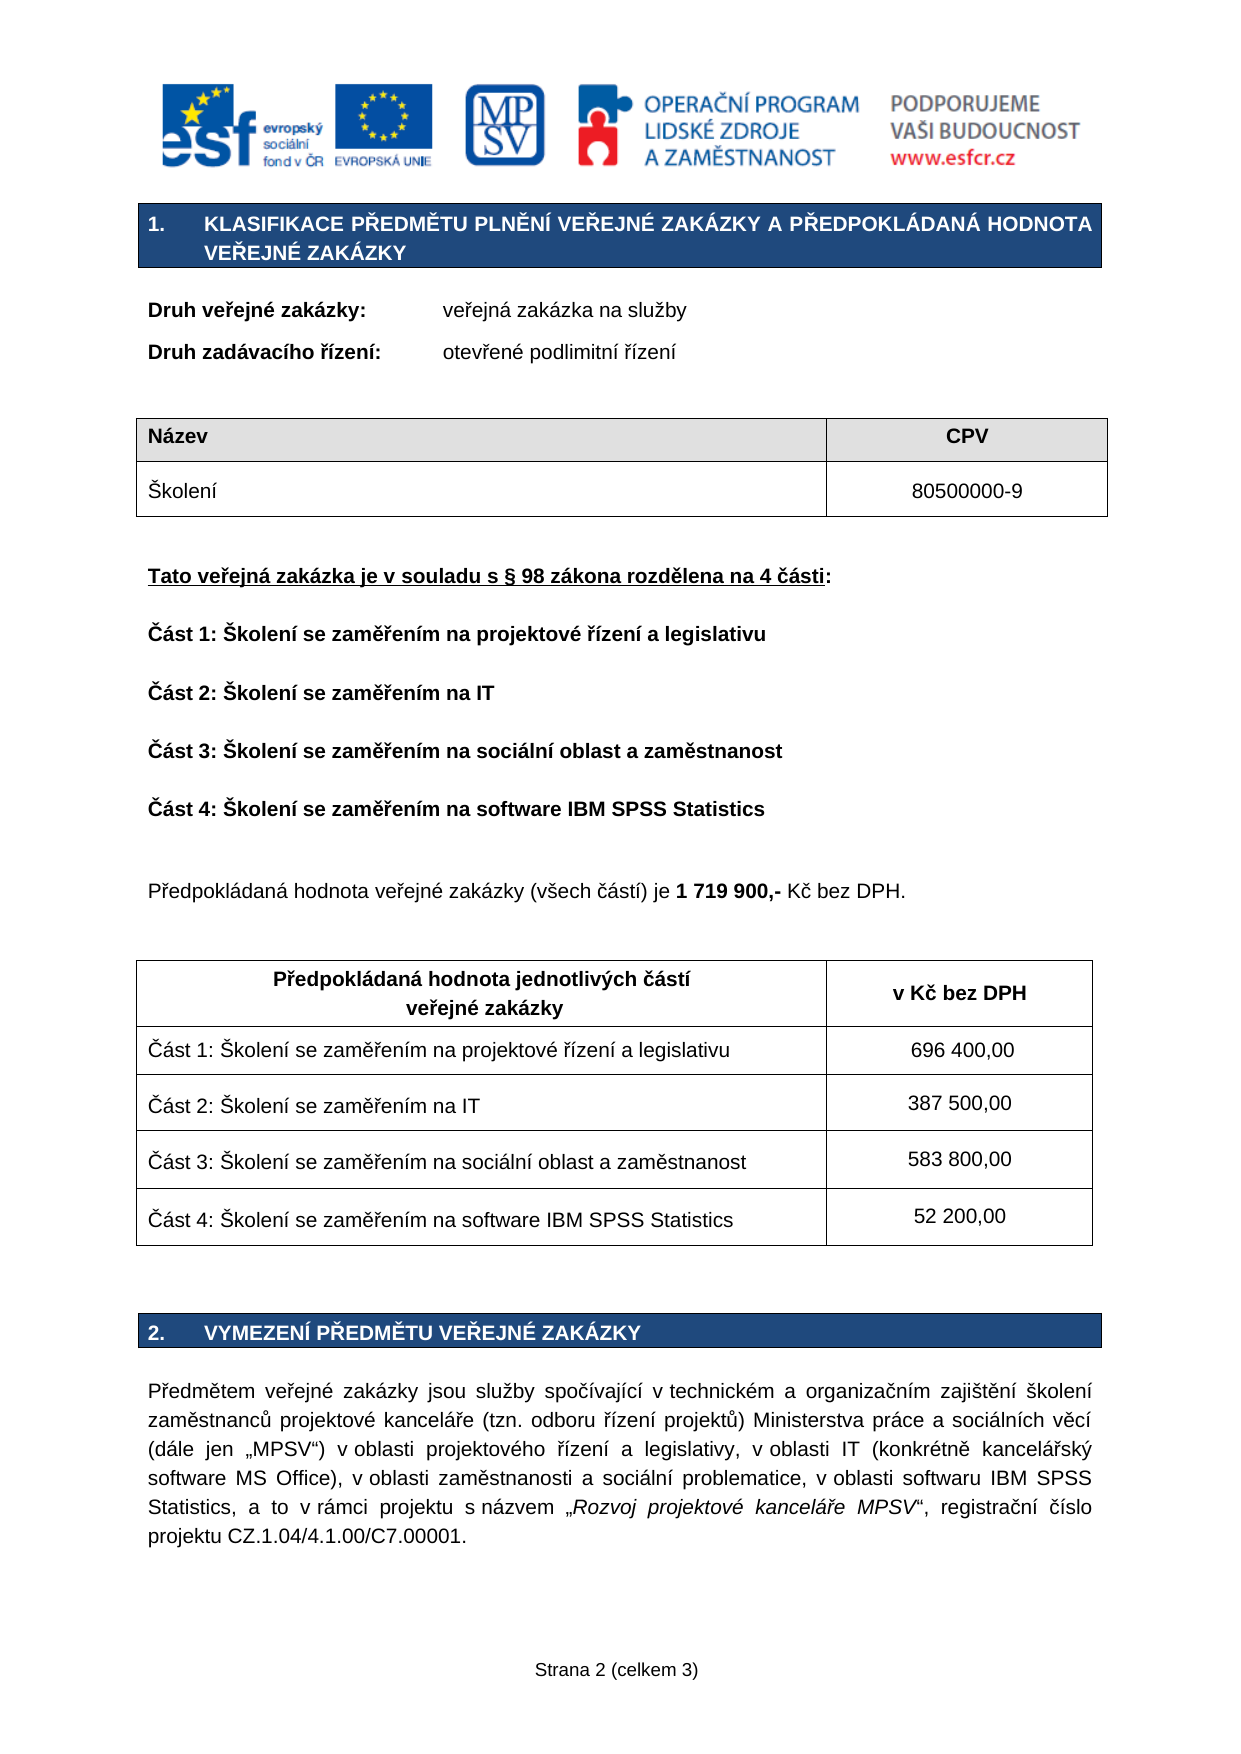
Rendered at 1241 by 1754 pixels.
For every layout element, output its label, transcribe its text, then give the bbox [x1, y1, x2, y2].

table_cell Část 2: Školení se zaměřením na IT [137, 1075, 826, 1130]
list Předmětem veřejné zakázky jsou služby spočívající v technickém a organizačním zajištění školení zaměstnanců projektové kanceláře (tzn. odboru řízení projektů) Ministerstva práce a sociálních věcí (dále jen „MPSV“) v oblasti projektového řízení a legislativy, v oblasti IT (konkrétně kancelářský software MS Office), v oblasti zaměstnanosti a sociální problematice, v oblasti softwaru IBM SPSS Statistics, a to v rámci projektu s názvem „Rozvoj projektové kanceláře MPSV“, registrační číslo projektu CZ.1.04/4.1.00/C7.00001. [148, 1373, 1092, 1548]
text Druh veřejné zakázky: veřejná zakázka na služby [148, 293, 1092, 322]
table_header Předpokládaná hodnota jednotlivých částí veřejné zakázky [137, 961, 826, 1026]
text Druh zadávacího řízení: otevřené podlimitní řízení [148, 334, 1092, 364]
subtitle Klasifikace předmětu plnění veřejné zakázky a PŘEDPOKLÁDANÁ HODNOTA veřejné zakázky [139, 204, 1101, 267]
table_cell 52 200,00 [827, 1189, 1092, 1245]
table_cell Část 1: Školení se zaměřením na projektové řízení a legislativu [137, 1027, 826, 1074]
table_cell 696 400,00 [827, 1027, 1092, 1074]
table_cell 387 500,00 [827, 1075, 1092, 1130]
table_header v Kč bez DPH [827, 961, 1092, 1026]
text Část 4: Školení se zaměřením na software IBM SPSS Statistics [148, 792, 1092, 821]
table_cell Školení [137, 462, 826, 516]
table_cell 80500000-9 [827, 462, 1107, 516]
table_cell Část 4: Školení se zaměřením na software IBM SPSS Statistics [137, 1189, 826, 1245]
table_header Název [137, 419, 826, 461]
table_header CPV [827, 419, 1107, 461]
subtitle Vymezení předmětu veřejné zakázky [139, 1314, 1101, 1347]
text Část 1: Školení se zaměřením na projektové řízení a legislativu [148, 617, 1092, 646]
table_cell Část 3: Školení se zaměřením na sociální oblast a zaměstnanost [137, 1131, 826, 1187]
text Část 2: Školení se zaměřením na IT [148, 675, 1092, 704]
table_cell 583 800,00 [827, 1131, 1092, 1187]
text Tato veřejná zakázka je v souladu s § 98 zákona rozdělena na 4 části: [148, 558, 1092, 588]
text Předpokládaná hodnota veřejné zakázky (všech částí) je 1 719 900,- Kč bez DPH. [148, 879, 1092, 903]
text Část 3: Školení se zaměřením na sociální oblast a zaměstnanost [148, 733, 1092, 763]
